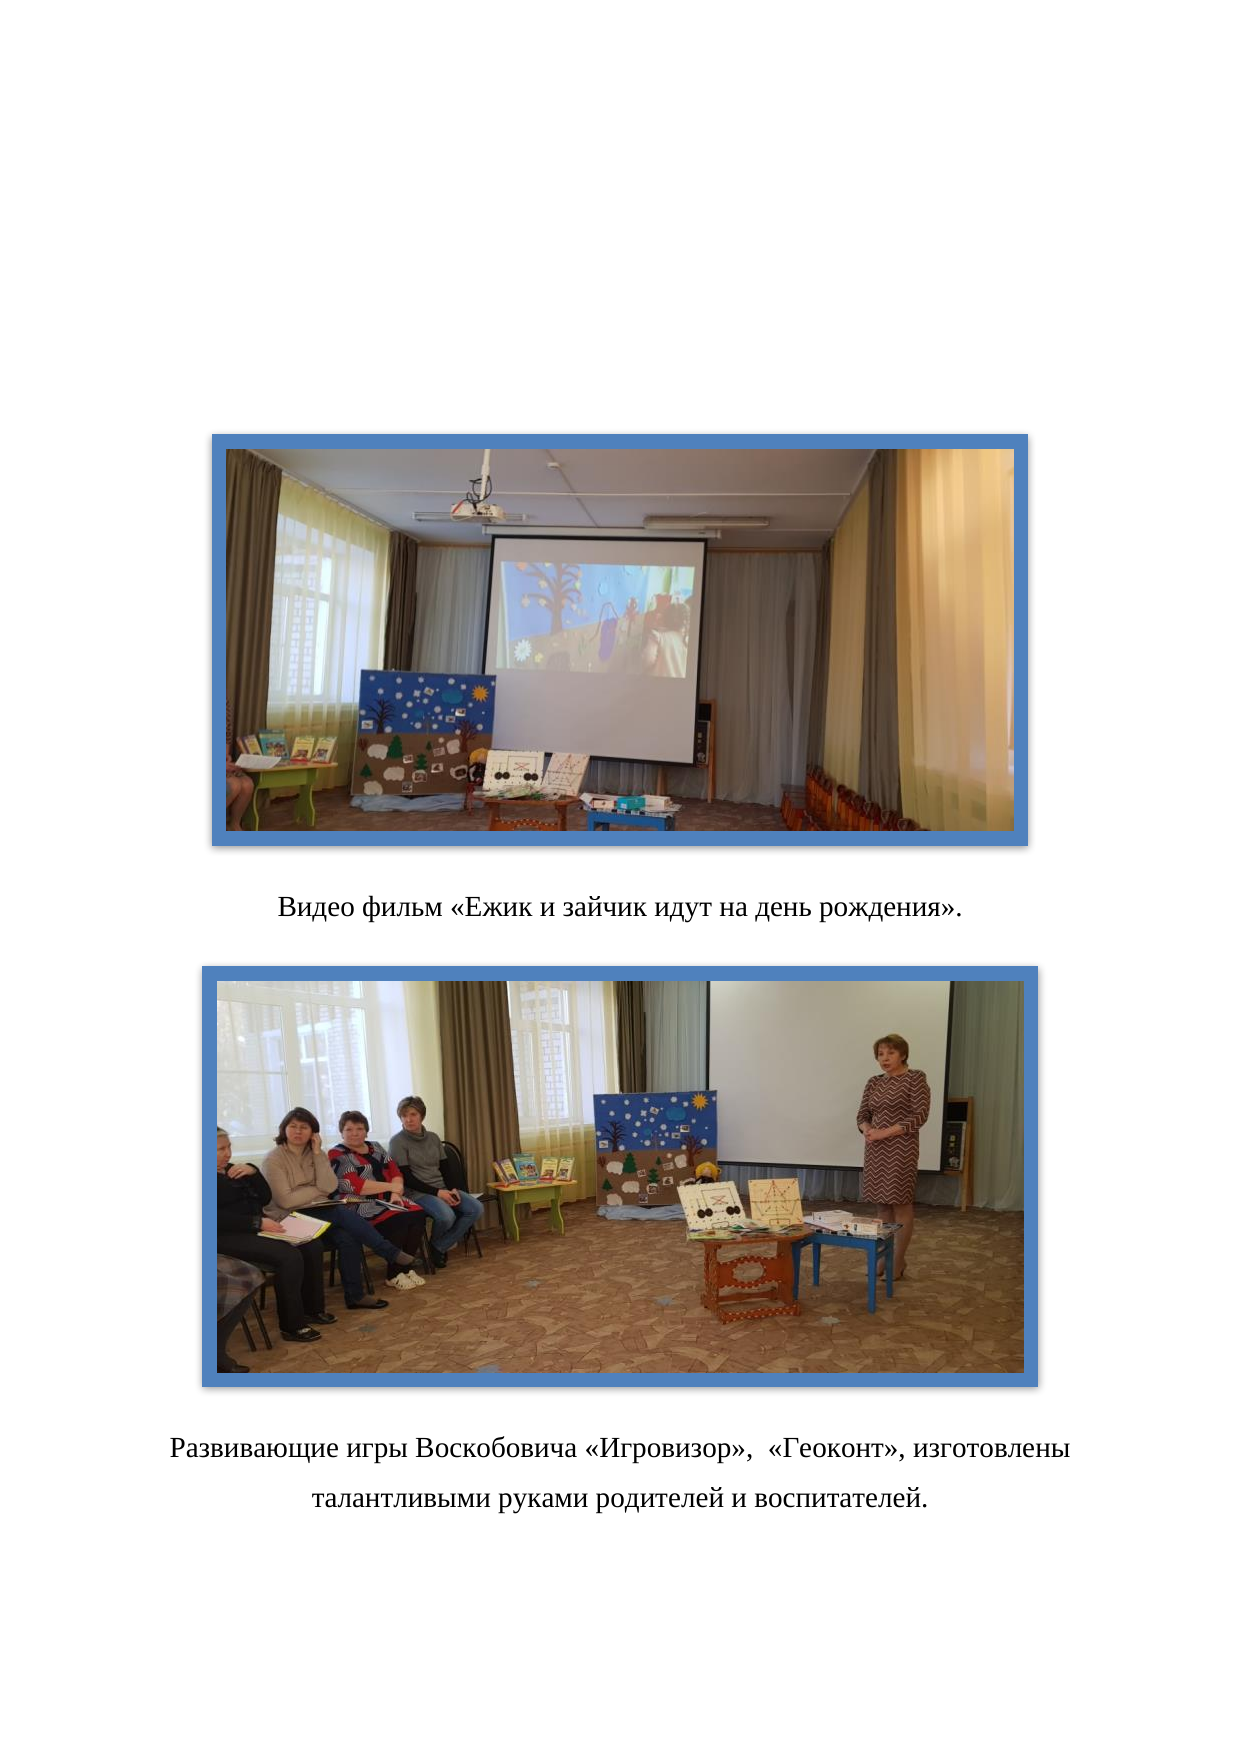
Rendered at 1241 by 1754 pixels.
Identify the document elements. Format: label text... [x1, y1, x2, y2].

text Видео фильм «Ежик и зайчик идут на день рождения». [118, 889, 1122, 922]
picture [226, 449, 1014, 831]
picture [217, 981, 1024, 1373]
text Развивающие игры Воскобовича «Игровизор», «Геоконт», изготовлены талантливыми руками родителей и воспитателей. [118, 1430, 1122, 1514]
